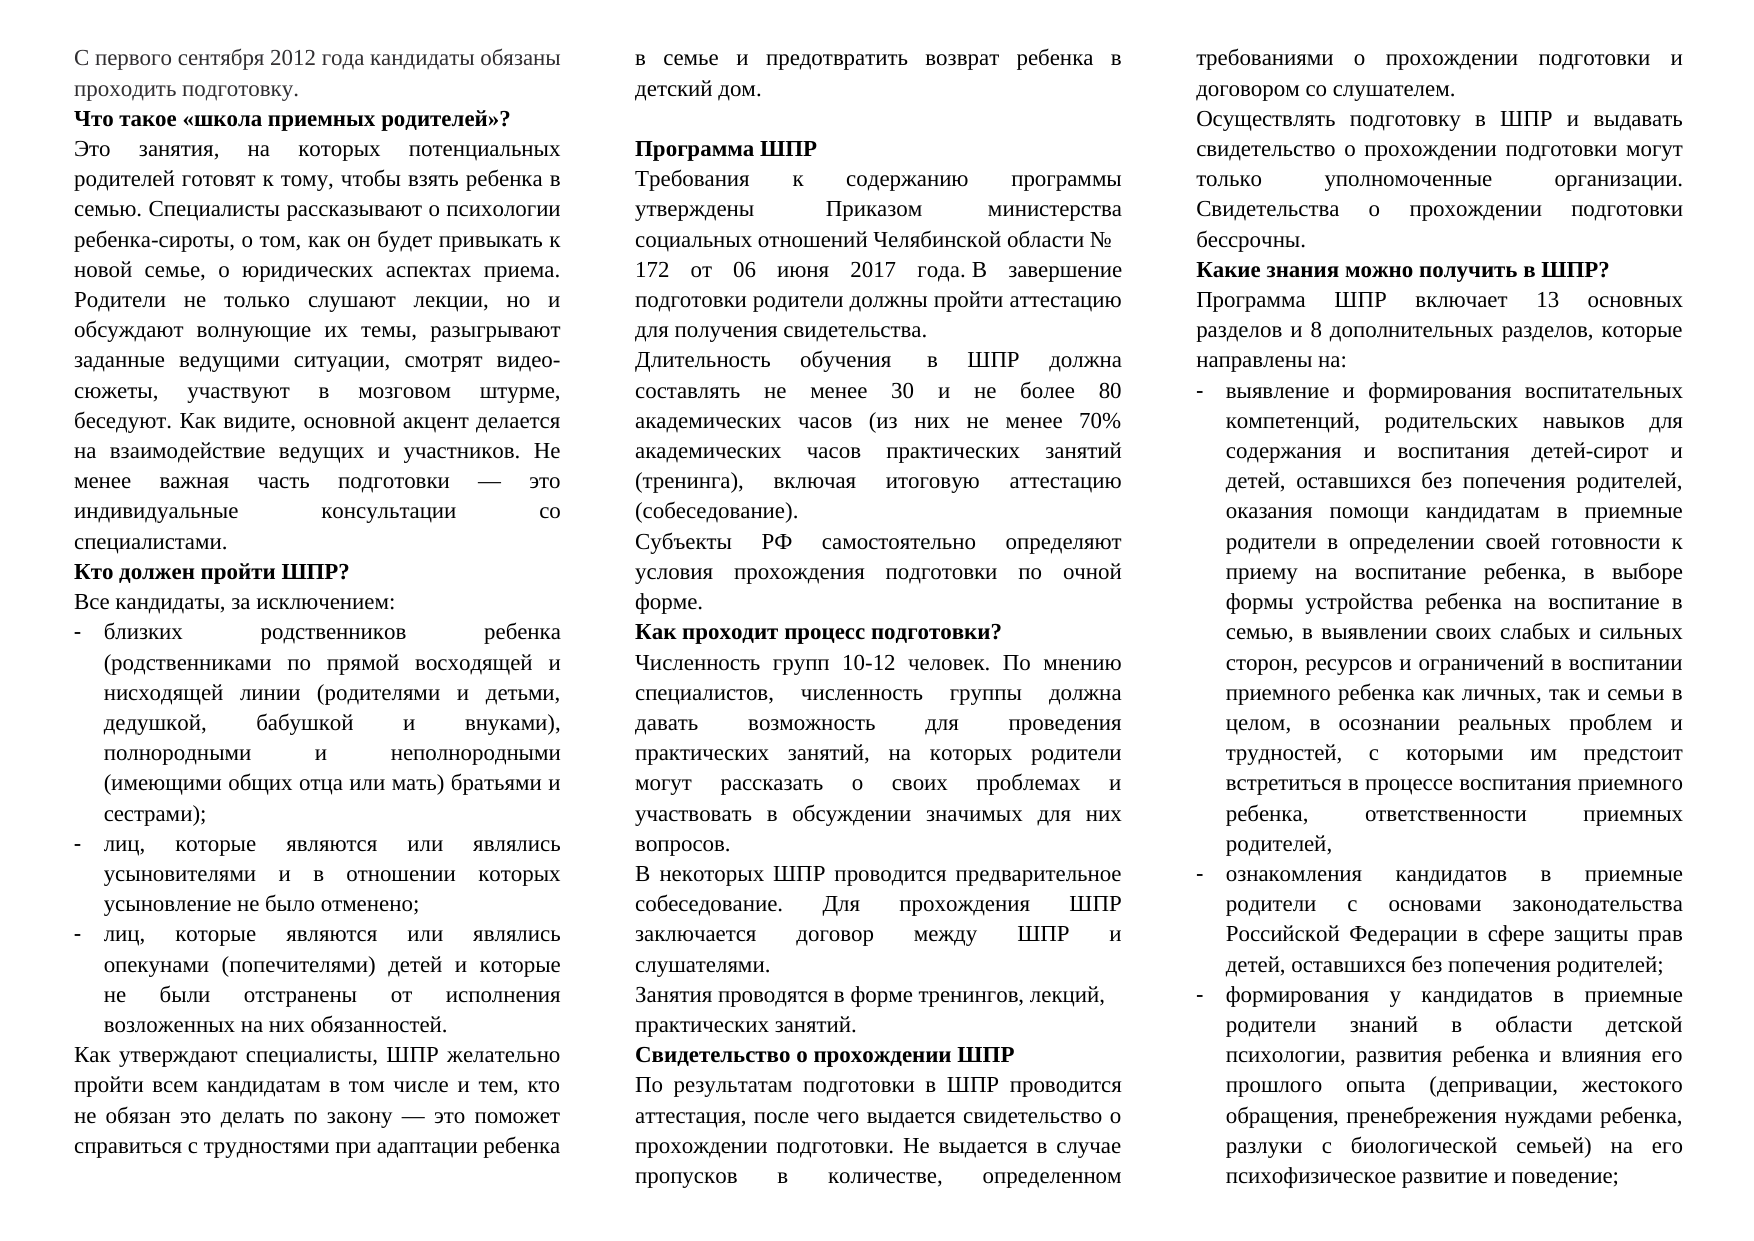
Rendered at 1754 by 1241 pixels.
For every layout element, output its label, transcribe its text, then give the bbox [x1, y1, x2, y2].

subtitle Какие знания можно получить в ШПР? [1196, 256, 1683, 282]
list лиц, которые являются или являлись усыновителями и в отношении которых усыновление не было отменено; [74, 830, 561, 917]
text Программа ШПР включает 13 основных разделов и 8 дополнительных разделов, которые направлены на: [1196, 286, 1683, 373]
text Численность групп 10-12 человек. По мнению специалистов, численность группы должна давать возможность для проведения практических занятий, на которых родители могут рассказать о своих проблемах и участвовать в обсуждении значимых для них вопросов. [635, 648, 1122, 856]
subtitle Свидетельство о прохождении ШПР [635, 1041, 1122, 1068]
text Субъекты РФ самостоятельно определяют условия прохождения подготовки по очной форме. [635, 528, 1122, 614]
subtitle Программа ШПР [635, 135, 1122, 161]
text Занятия проводятся в форме тренингов, лекций, практических занятий. [635, 981, 1122, 1037]
text С первого сентября 2012 года кандидаты обязаны проходить подготовку. [74, 71, 561, 101]
text По результатам подготовки в ШПР проводится аттестация, после чего выдается свидетельство о прохождении подготовки. Не выдается в случае пропусков в количестве, определенном требованиями о прохождении подготовки и договором со слушателем. [1196, 44, 1683, 101]
text Осуществлять подготовку в ШПР и выдавать свидетельство о прохождении подготовки могут только уполномоченные организации. Свидетельства о прохождении подготовки бессрочны. [1196, 105, 1683, 252]
text Кто должен пройти ШПР? [74, 558, 561, 584]
list близких родственников ребенка (родственниками по прямой восходящей и нисходящей линии (родителями и детьми, дедушкой, бабушкой и внуками), полнородными и неполнородными (имеющими общих отца или мать) братьями и сестрами); [74, 618, 561, 826]
list лиц, которые являются или являлись опекунами (попечителями) детей и которые не были отстранены от исполнения возложенных на них обязанностей. [74, 920, 561, 1037]
text Требования к содержанию программы утверждены Приказом министерства социальных отношений Челябинской области № 172 от 06 июня 2017 года. В завершение подготовки родители должны пройти аттестацию для получения свидетельства. [635, 165, 1122, 343]
text Все кандидаты, за исключением: [74, 588, 561, 614]
text В некоторых ШПР проводится предварительное собеседование. Для прохождения ШПР заключается договор между ШПР и слушателями. [635, 860, 1122, 977]
text Как утверждают специалисты, ШПР желательно пройти всем кандидатам в том числе и тем, кто не обязан это делать по закону — это поможет справиться с трудностями при адаптации ребенка в семье и предотвратить возврат ребенка в детский дом. [74, 1041, 561, 1158]
list формирования у кандидатов в приемные родители знаний в области детской психологии, развития ребенка и влияния его прошлого опыта (депривации, жестокого обращения, пренебрежения нуждами ребенка, разлуки с биологической семьей) на его психофизическое развитие и поведение; [1196, 981, 1683, 1188]
list выявление и формирования воспитательных компетенций, родительских навыков для содержания и воспитания детей-сирот и детей, оставшихся без попечения родителей, оказания помощи кандидатам в приемные родители в определении своей готовности к приему на воспитание ребенка, в выборе формы устройства ребенка на воспитание в семью, в выявлении своих слабых и сильных сторон, ресурсов и ограничений в воспитании приемного ребенка как личных, так и семьи в целом, в осознании реальных проблем и трудностей, с которыми им предстоит встретиться в процессе воспитания приемного ребенка, ответственности приемных родителей, [1196, 377, 1683, 856]
text По результатам подготовки в ШПР проводится аттестация, после чего выдается свидетельство о прохождении подготовки. Не выдается в случае пропусков в количестве, определенном требованиями о прохождении подготовки и договором со слушателем. [635, 1071, 1122, 1188]
text Это занятия, на которых потенциальных родителей готовят к тому, чтобы взять ребенка в семью. Специалисты рассказывают о психологии ребенка-сироты, о том, как он будет привыкать к новой семье, о юридических аспектах приема. Родители не только слушают лекции, но и обсуждают волнующие их темы, разыгрывают заданные ведущими ситуации, смотрят видео-сюжеты, участвуют в мозговом штурме, беседуют. Как видите, основной акцент делается на взаимодействие ведущих и участников. Не менее важная часть подготовки — это индивидуальные консультации со специалистами. [74, 135, 561, 554]
text Длительность обучения в ШПР должна составлять не менее 30 и не более 80 академических часов (из них не менее 70% академических часов практических занятий (тренинга), включая итоговую аттестацию (собеседование). [635, 346, 1122, 524]
text Что такое «школа приемных родителей»? [74, 105, 561, 131]
text Как утверждают специалисты, ШПР желательно пройти всем кандидатам в том числе и тем, кто не обязан это делать по закону — это поможет справиться с трудностями при адаптации ребенка в семье и предотвратить возврат ребенка в детский дом. [635, 44, 1122, 101]
subtitle Как проходит процесс подготовки? [635, 618, 1122, 645]
list ознакомления кандидатов в приемные родители с основами законодательства Российской Федерации в сфере защиты прав детей, оставшихся без попечения родителей; [1196, 860, 1683, 977]
